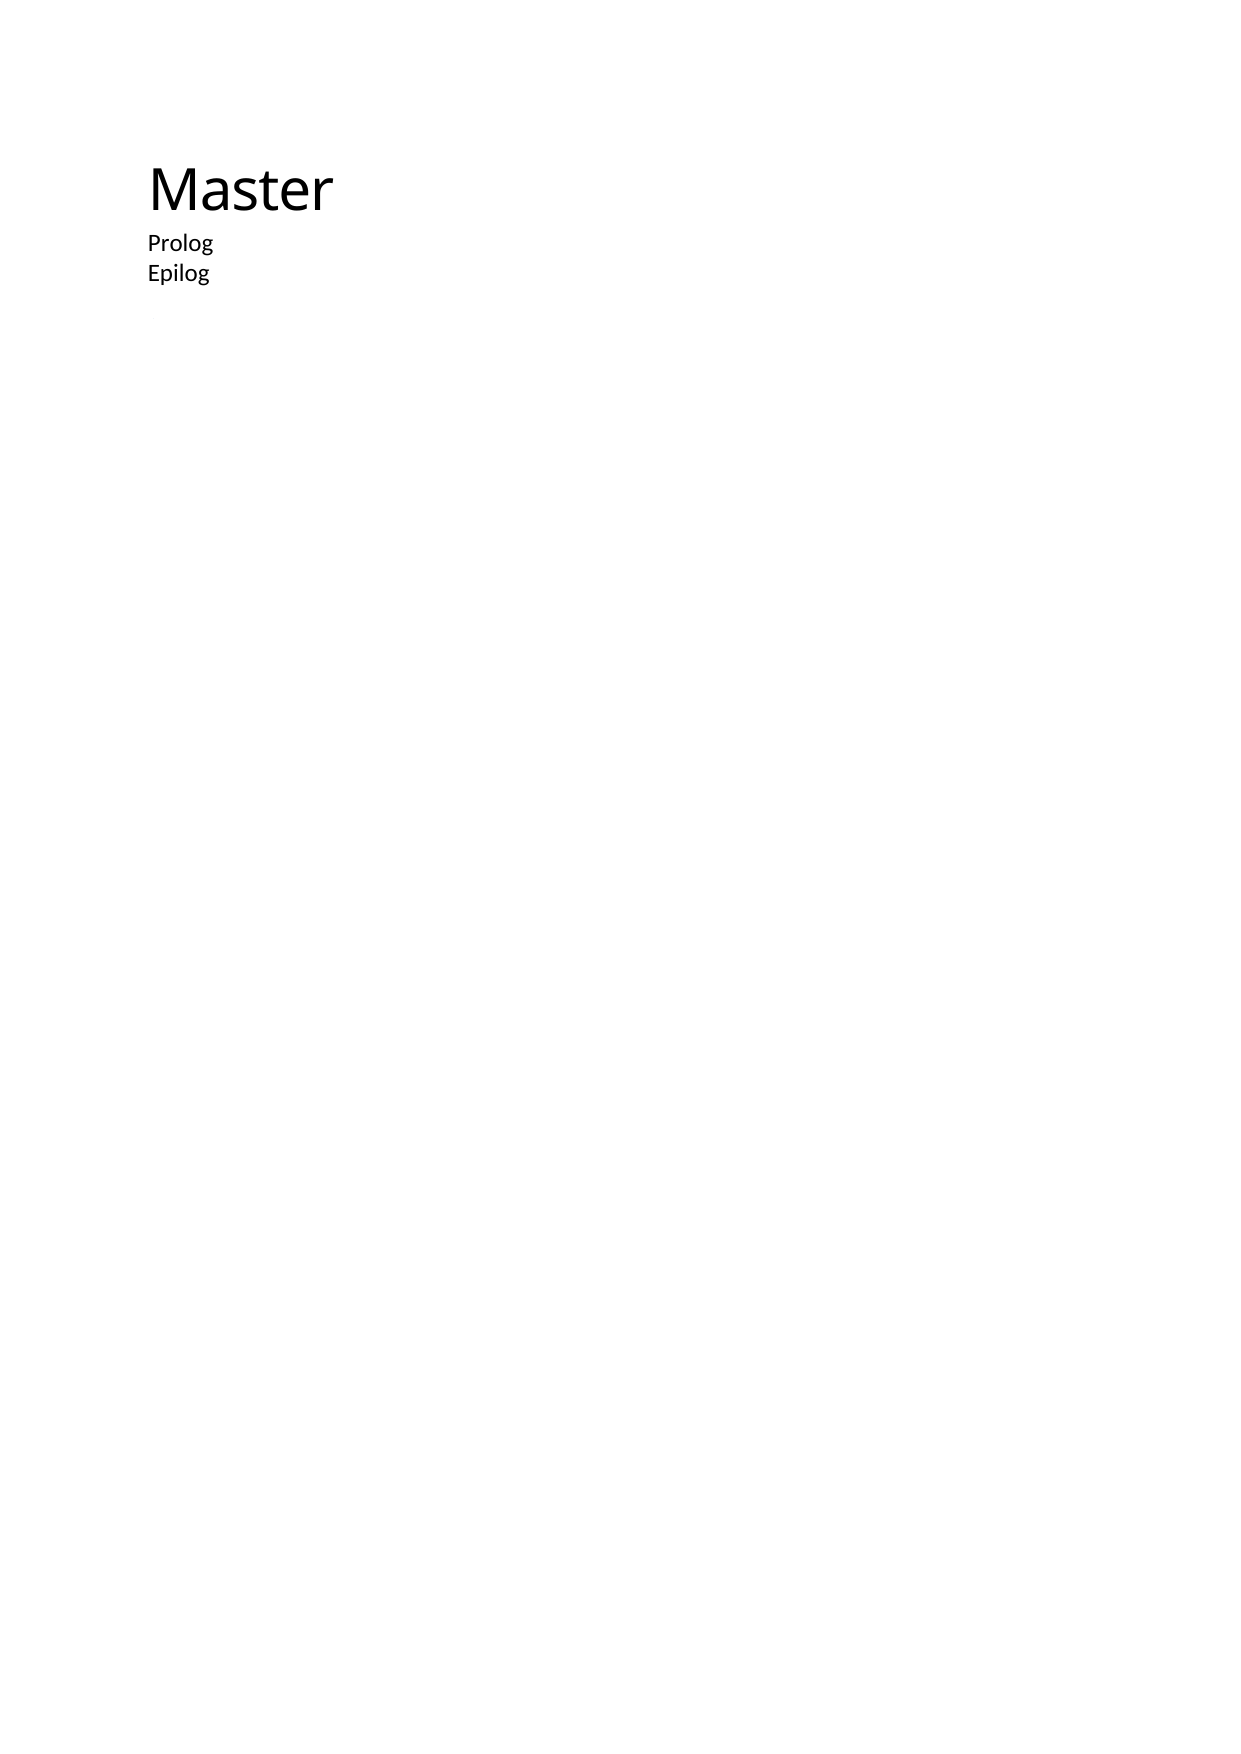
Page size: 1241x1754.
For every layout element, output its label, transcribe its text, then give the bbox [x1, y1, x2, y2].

title Master [148, 148, 1093, 227]
text Epilog [148, 258, 1093, 288]
text Prolog [148, 227, 1093, 258]
